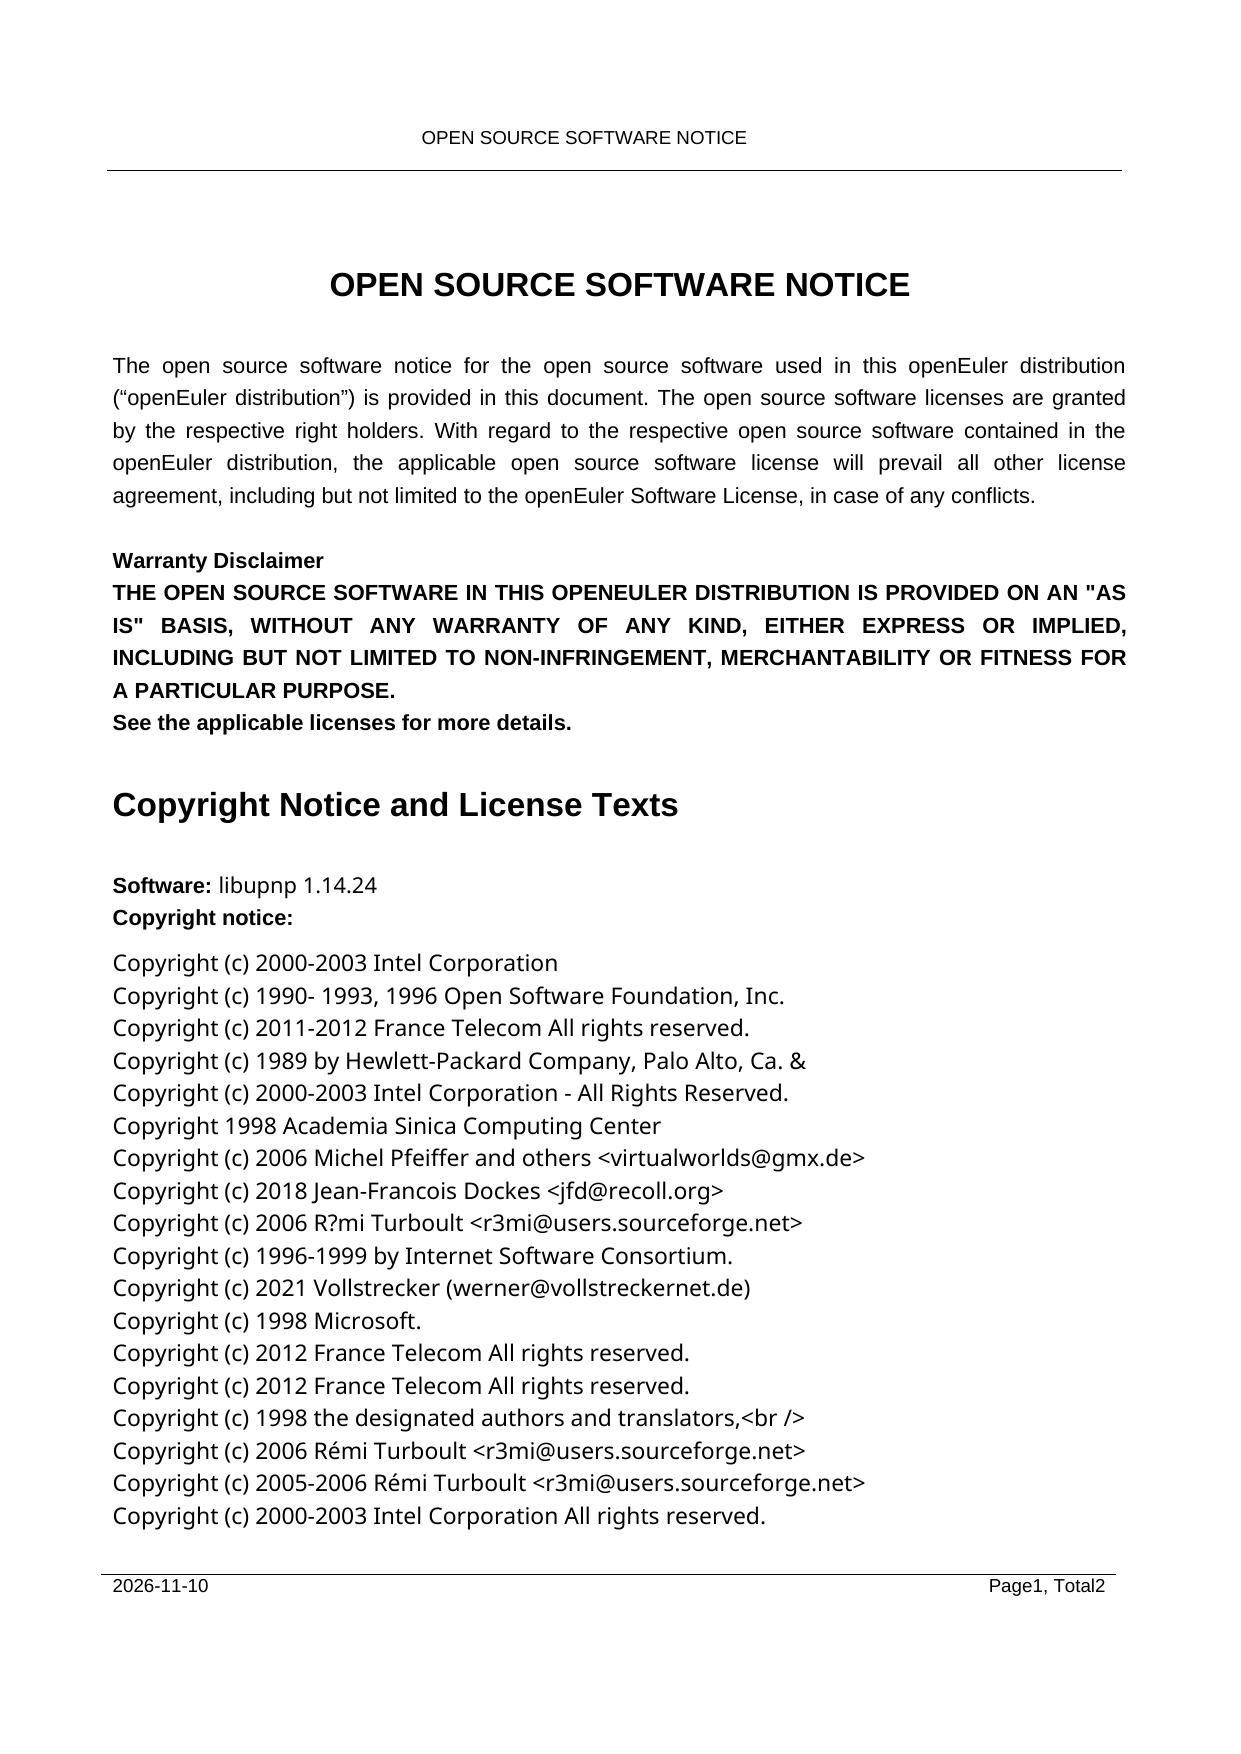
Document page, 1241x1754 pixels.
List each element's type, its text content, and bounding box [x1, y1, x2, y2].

text Warranty Disclaimer [112, 544, 1128, 576]
title Software: libupnp 1.14.24 [112, 869, 1128, 901]
text THE OPEN SOURCE SOFTWARE IN THIS OPENEULER DISTRIBUTION IS PROVIDED ON AN "AS IS" BASIS, WITHOUT ANY WARRANTY OF ANY KIND, EITHER EXPRESS OR IMPLIED, INCLUDING BUT NOT LIMITED TO NON-INFRINGEMENT, MERCHANTABILITY OR FITNESS FOR A PARTICULAR PURPOSE. See the applicable licenses for more details. [112, 576, 1128, 739]
text The open source software notice for the open source software used in this openEuler distribution (“openEuler distribution”) is provided in this document. The open source software licenses are granted by the respective right holders. With regard to the respective open source software contained in the openEuler distribution, the applicable open source software license will prevail all other license agreement, including but not limited to the openEuler Software License, in case of any conflicts. [112, 349, 1128, 511]
text Copyright notice: [112, 901, 1128, 934]
text Copyright (c) 2000-2003 Intel Corporation Copyright (c) 1990- 1993, 1996 Open Software Foundation, Inc. Copyright (c) 2011-2012 France Telecom All rights reserved. Copyright (c) 1989 by Hewlett-Packard Company, Palo Alto, Ca. & Copyright (c) 2000-2003 Intel Corporation - All Rights Reserved. Copyright 1998 Academia Sinica Computing Center Copyright (c) 2006 Michel Pfeiffer and others <virtualworlds@gmx.de> Copyright (c) 2018 Jean-Francois Dockes <jfd@recoll.org> Copyright (c) 2006 R?mi Turboult <r3mi@users.sourceforge.net> Copyright (c) 1996-1999 by Internet Software Consortium. Copyright (c) 2021 Vollstrecker (werner@vollstreckernet.de) Copyright (c) 1998 Microsoft. Copyright (c) 2012 France Telecom All rights reserved. Copyright (c) 2012 France Telecom All rights reserved. Copyright (c) 1998 the designated authors and translators,<br /> Copyright (c) 2006 Rémi Turboult <r3mi@users.sourceforge.net> Copyright (c) 2005-2006 Rémi Turboult <r3mi@users.sourceforge.net> Copyright (c) 2000-2003 Intel Corporation All rights reserved. [112, 947, 1128, 1564]
text Copyright Notice and License Texts [112, 771, 1128, 836]
text OPEN SOURCE SOFTWARE NOTICE [112, 251, 1128, 316]
